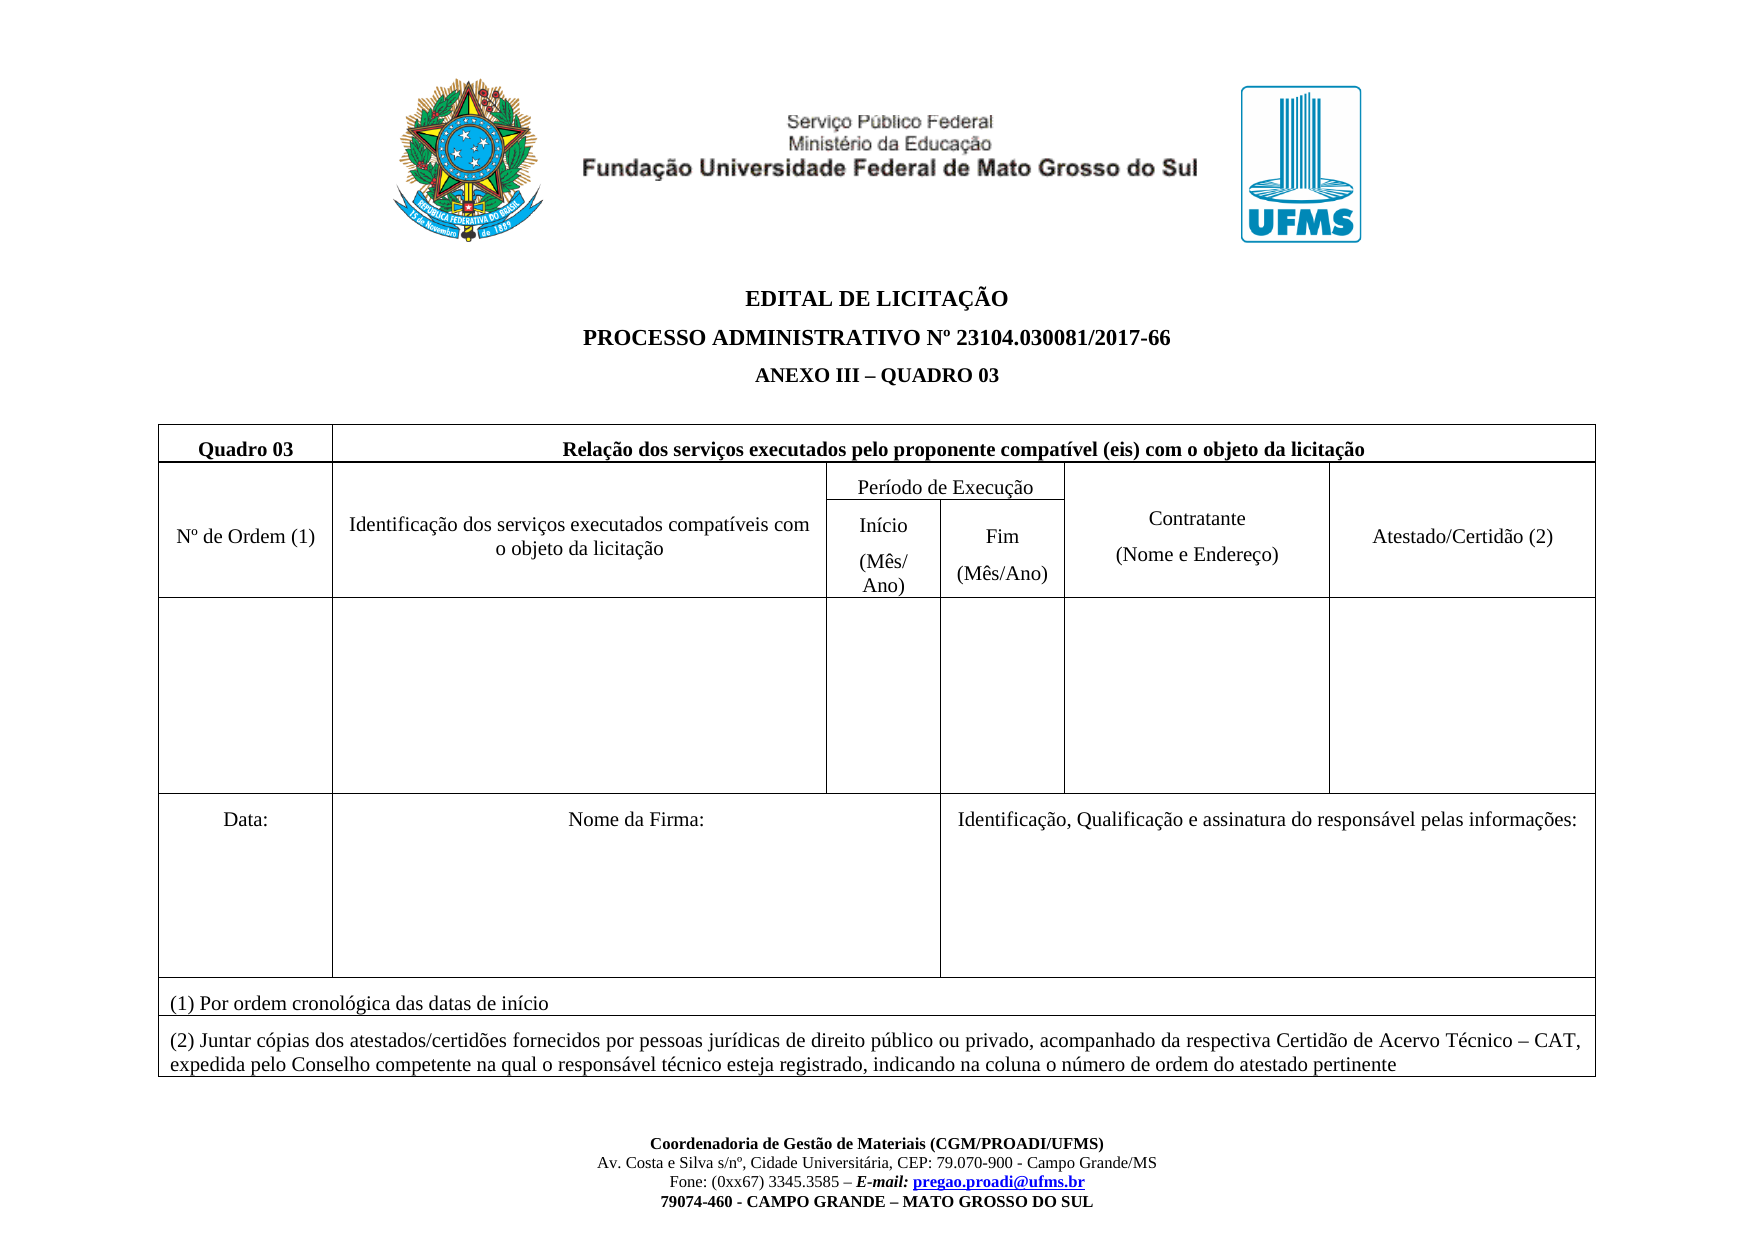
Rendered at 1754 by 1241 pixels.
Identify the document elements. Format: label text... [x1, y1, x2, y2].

picture [1243, 88, 1359, 240]
table_cell Identificação, Qualificação e assinatura do responsável pelas informações: [941, 794, 1595, 977]
table_cell (1) Por ordem cronológica das datas de início [159, 978, 1595, 1014]
title EDITAL DE LICITAÇÃO [89, 285, 1665, 312]
table_cell Período de Execução [827, 463, 1064, 499]
table_cell Início (Mês/Ano) [827, 500, 940, 597]
title PROCESSO ADMINISTRATIVO Nº 23104.030081/2017-66 [89, 324, 1665, 351]
table_cell [827, 598, 940, 793]
table_cell Identificação dos serviços executados compatíveis com o objeto da licitação [333, 463, 826, 597]
table_cell [333, 598, 826, 793]
table_cell Fim (Mês/Ano) [941, 500, 1064, 597]
table_cell Data: [159, 794, 332, 977]
picture [392, 78, 544, 242]
picture [582, 115, 1197, 181]
table_cell (2) Juntar cópias dos atestados/certidões fornecidos por pessoas jurídicas de direito público ou privado, acompanhado da respectiva Certidão de Acervo Técnico – CAT, expedida pelo Conselho competente na qual o responsável técnico esteja registrado, indicando na coluna o número de ordem do atestado pertinente [159, 1016, 1595, 1076]
table_cell Atestado/Certidão (2) [1330, 463, 1595, 597]
table_cell Contratante (Nome e Endereço) [1065, 463, 1329, 597]
table_header Quadro 03 [159, 425, 332, 461]
text ANEXO III – QUADRO 03 [89, 363, 1665, 387]
table_cell Nº de Ordem (1) [159, 463, 332, 597]
table_cell Nome da Firma: [333, 794, 940, 977]
table_cell [941, 598, 1064, 793]
table_cell [159, 598, 332, 793]
table_cell [1065, 598, 1329, 793]
table_header Relação dos serviços executados pelo proponente compatível (eis) com o objeto da licitação [333, 425, 1595, 461]
table_cell [1330, 598, 1595, 793]
